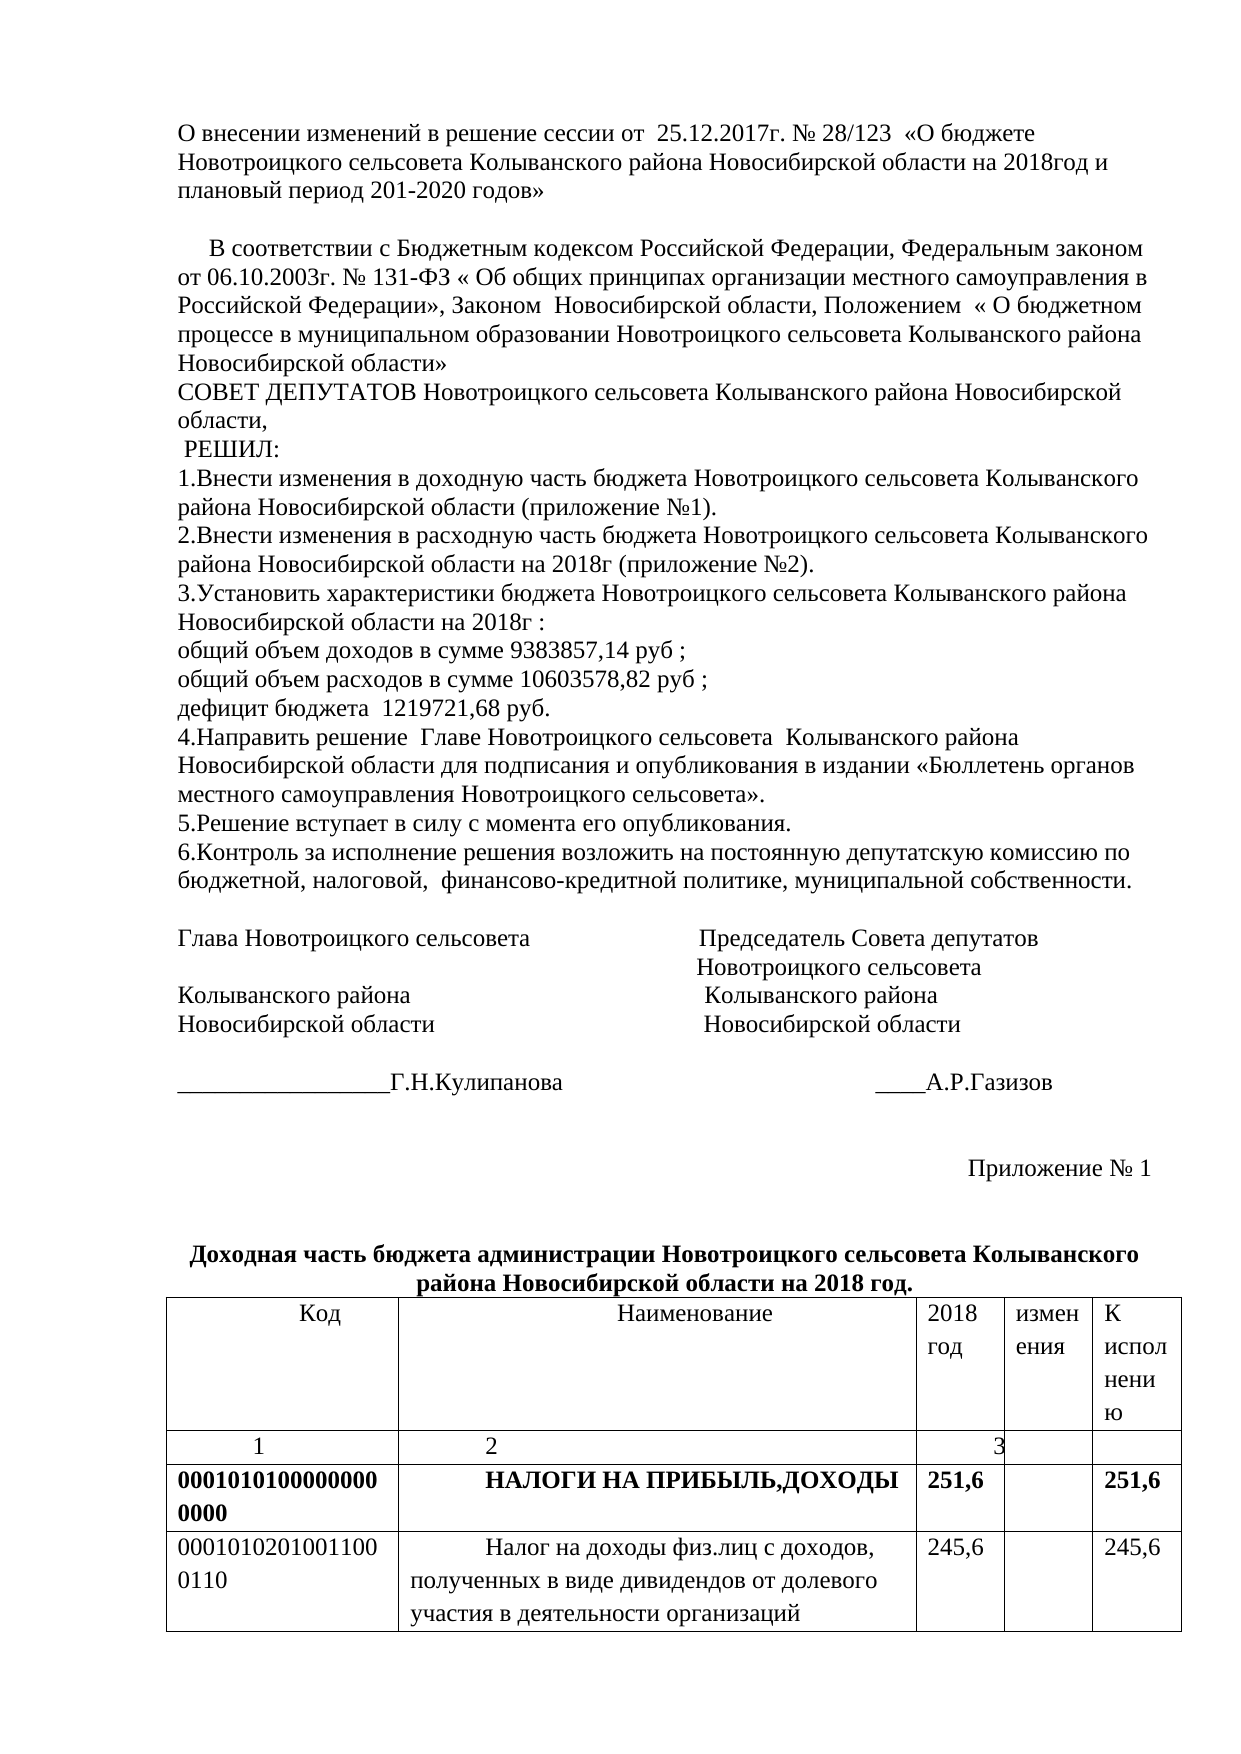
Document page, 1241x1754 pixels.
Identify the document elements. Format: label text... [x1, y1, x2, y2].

text 1.Внести изменения в доходную часть бюджета Новотроицкого сельсовета Колыванского района Новосибирской области (приложение №1). [177, 463, 1152, 521]
table_cell [1093, 1431, 1181, 1464]
text 3.Установить характеристики бюджета Новотроицкого сельсовета Колыванского района Новосибирской области на 2018г : [177, 578, 1152, 636]
table_cell Налог на доходы физ.лиц с доходов, полученных в виде дивидендов от долевого участия в деятельности организаций [399, 1532, 916, 1631]
table_cell 00010101000000000000 [167, 1465, 398, 1531]
text общий объем доходов в сумме 9383857,14 руб ; [177, 636, 1152, 664]
text 5.Решение вступает в силу с момента его опубликования. [177, 808, 1152, 837]
table_cell 3 [917, 1431, 1004, 1464]
text общий объем расходов в сумме 10603578,82 руб ; [177, 664, 1152, 693]
table_header Наименование [399, 1298, 916, 1430]
table_header Код [167, 1298, 398, 1430]
table_cell 251,6 [917, 1465, 1004, 1531]
text _________________Г.Н.Кулипанова ____А.Р.Газизов [177, 1067, 1152, 1096]
text РЕШИЛ: [177, 434, 1152, 463]
table_header изменения [1005, 1298, 1092, 1430]
table_cell 1 [167, 1431, 398, 1464]
text Новосибирской области Новосибирской области [177, 1009, 1152, 1038]
table_cell 00010102010011000110 [167, 1532, 398, 1631]
table_cell 251,6 [1093, 1465, 1181, 1531]
text Приложение № 1 [177, 1153, 1152, 1182]
table_cell 245,6 [1093, 1532, 1181, 1631]
table_cell 245,6 [917, 1532, 1004, 1631]
text В соответствии с Бюджетным кодексом Российской Федерации, Федеральным законом от 06.10.2003г. № 131-ФЗ « Об общих принципах организации местного самоуправления в Российской Федерации», Законом Новосибирской области, Положением « О бюджетном процессе в муниципальном образовании Новотроицкого сельсовета Колыванского района Новосибирской области» [177, 233, 1152, 377]
text Глава Новотроицкого сельсовета Председатель Совета депутатов [177, 923, 1152, 952]
text Колыванского района Колыванского района [177, 981, 1152, 1009]
text 6.Контроль за исполнение решения возложить на постоянную депутатскую комиссию по бюджетной, налоговой, финансово-кредитной политике, муниципальной собственности. [177, 837, 1152, 894]
table_cell [1005, 1532, 1092, 1631]
table_cell НАЛОГИ НА ПРИБЫЛЬ,ДОХОДЫ [399, 1465, 916, 1531]
text Новотроицкого сельсовета [177, 952, 1152, 981]
table_header 2018 год [917, 1298, 1004, 1430]
table_cell 2 [399, 1431, 916, 1464]
text СОВЕТ ДЕПУТАТОВ Новотроицкого сельсовета Колыванского района Новосибирской области, [177, 377, 1152, 434]
text дефицит бюджета 1219721,68 руб. [177, 693, 1152, 722]
text Доходная часть бюджета администрации Новотроицкого сельсовета Колыванского района Новосибирской области на 2018 год. [177, 1239, 1152, 1297]
text 4.Направить решение Главе Новотроицкого сельсовета Колыванского района Новосибирской области для подписания и опубликования в издании «Бюллетень органов местного самоуправления Новотроицкого сельсовета». [177, 722, 1152, 808]
text 2.Внести изменения в расходную часть бюджета Новотроицкого сельсовета Колыванского района Новосибирской области на 2018г (приложение №2). [177, 521, 1152, 578]
table_header К исполнению [1093, 1298, 1181, 1430]
table_cell [1005, 1465, 1092, 1531]
text О внесении изменений в решение сессии от 25.12.2017г. № 28/123 «О бюджете Новотроицкого сельсовета Колыванского района Новосибирской области на 2018год и плановый период 201-2020 годов» [177, 118, 1152, 204]
table_cell [1005, 1431, 1092, 1464]
